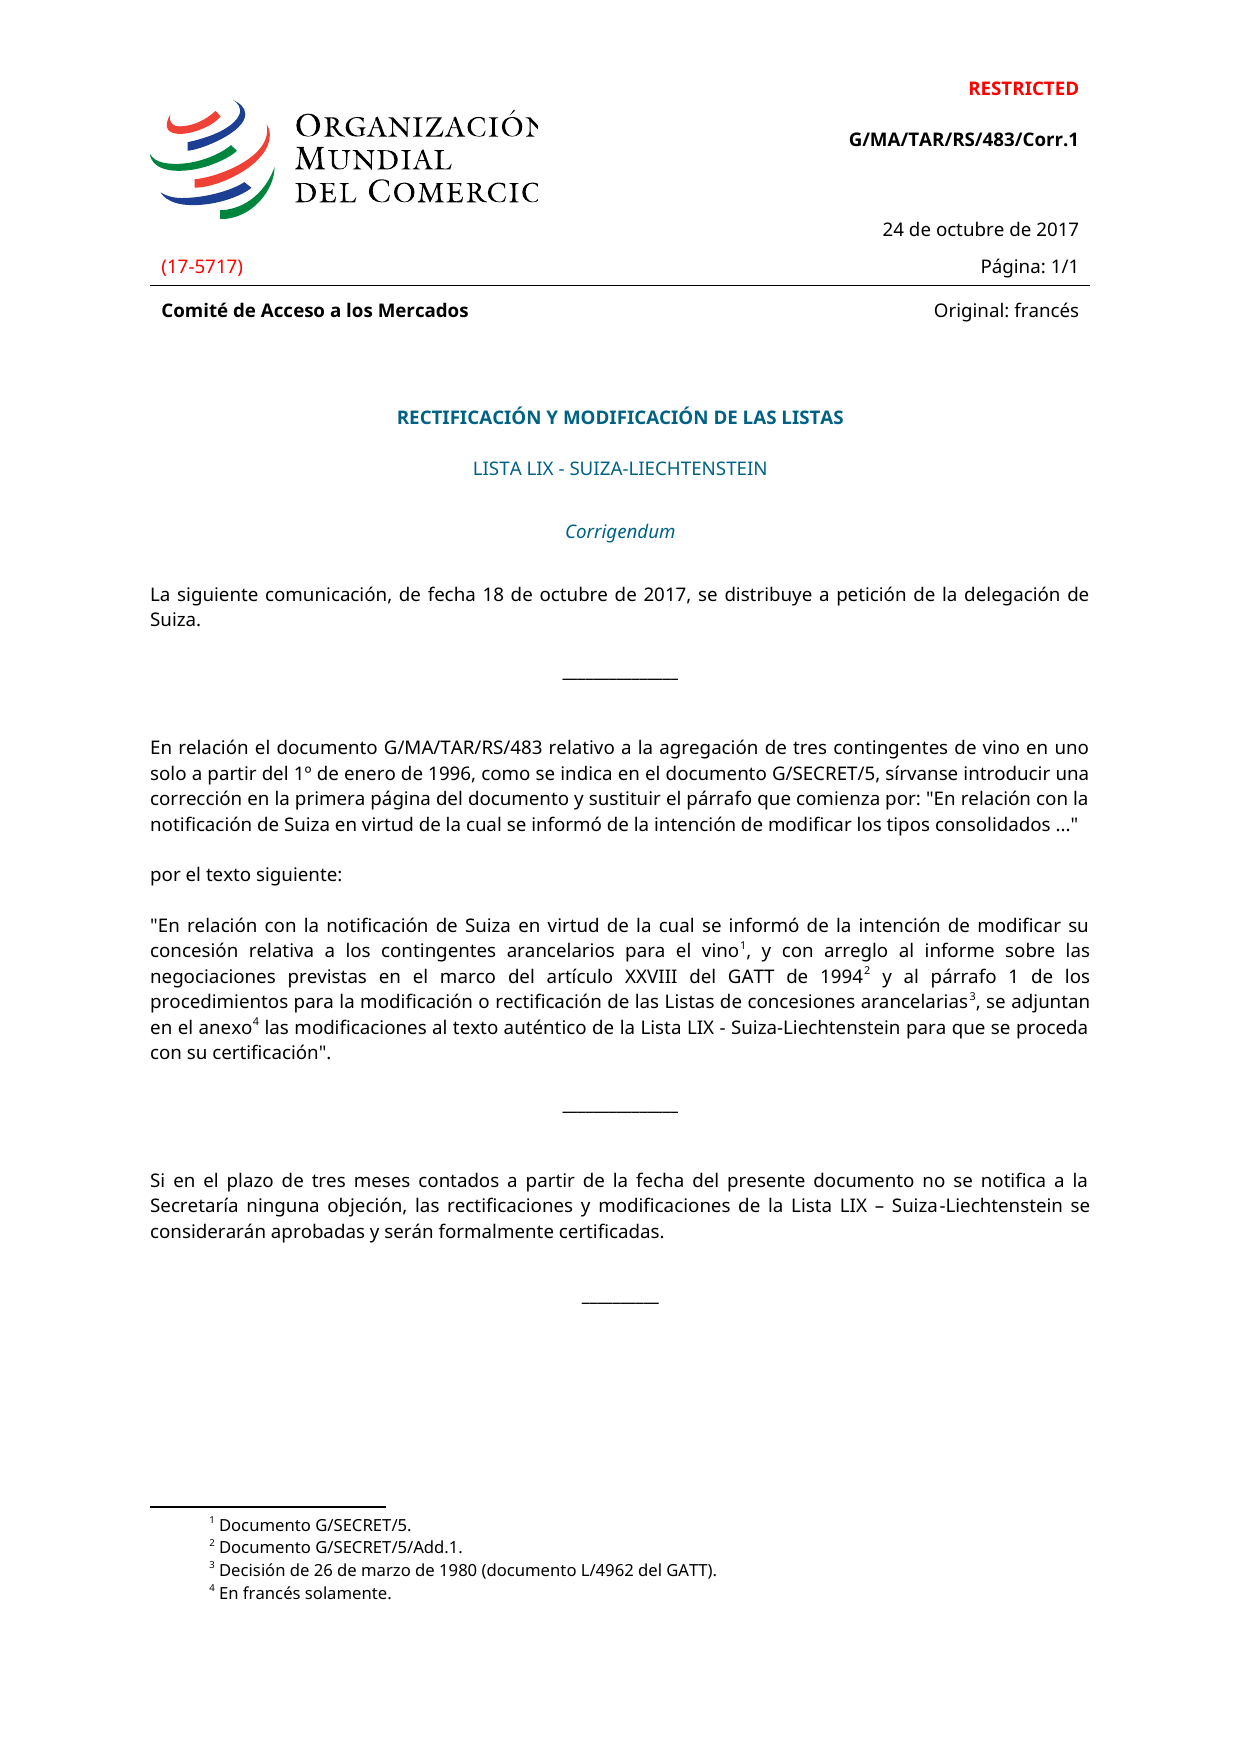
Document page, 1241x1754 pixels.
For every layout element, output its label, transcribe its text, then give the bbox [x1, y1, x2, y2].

title Corrigendum [150, 518, 1090, 544]
text La siguiente comunicación, de fecha 18 de octubre de 2017, se distribuye a petición de la delegación de Suiza. [150, 581, 1090, 632]
title RECTIFICACIÓN Y MODIFICACIÓN DE LAS LISTAS [150, 405, 1090, 430]
text En relación el documento G/MA/TAR/RS/483 relativo a la agregación de tres contingentes de vino en uno solo a partir del 1º de enero de 1996, como se indica en el documento G/SECRET/5, sírvanse introducir una corrección en la primera página del documento y sustituir el párrafo que comienza por: "En relación con la notificación de Suiza en virtud de la cual se informó de la intención de modificar los tipos consolidados ..." [150, 734, 1090, 836]
text por el texto siguiente: [150, 861, 1090, 887]
text Si en el plazo de tres meses contados a partir de la fecha del presente documento no se notifica a la Secretaría ninguna objeción, las rectificaciones y modificaciones de la Lista LIX – Suiza-Liechtenstein se considerarán aprobadas y serán formalmente certificadas. [150, 1167, 1090, 1244]
text "En relación con la notificación de Suiza en virtud de la cual se informó de la intención de modificar su concesión relativa a los contingentes arancelarios para el vino, y con arreglo al informe sobre las negociaciones previstas en el marco del artículo XXVIII del GATT de 1994 y al párrafo 1 de los procedimientos para la modificación o rectificación de las Listas de concesiones arancelarias, se adjuntan en el anexo las modificaciones al texto auténtico de la Lista LIX - Suiza-Liechtenstein para que se proceda con su certificación". [150, 912, 1090, 1065]
text _______________ [150, 658, 1090, 683]
title LISTA LIX - SUIZA-LIECHTENSTEIN [150, 455, 1090, 481]
text _______________ [150, 1091, 1090, 1116]
text __________ [150, 1281, 1090, 1307]
